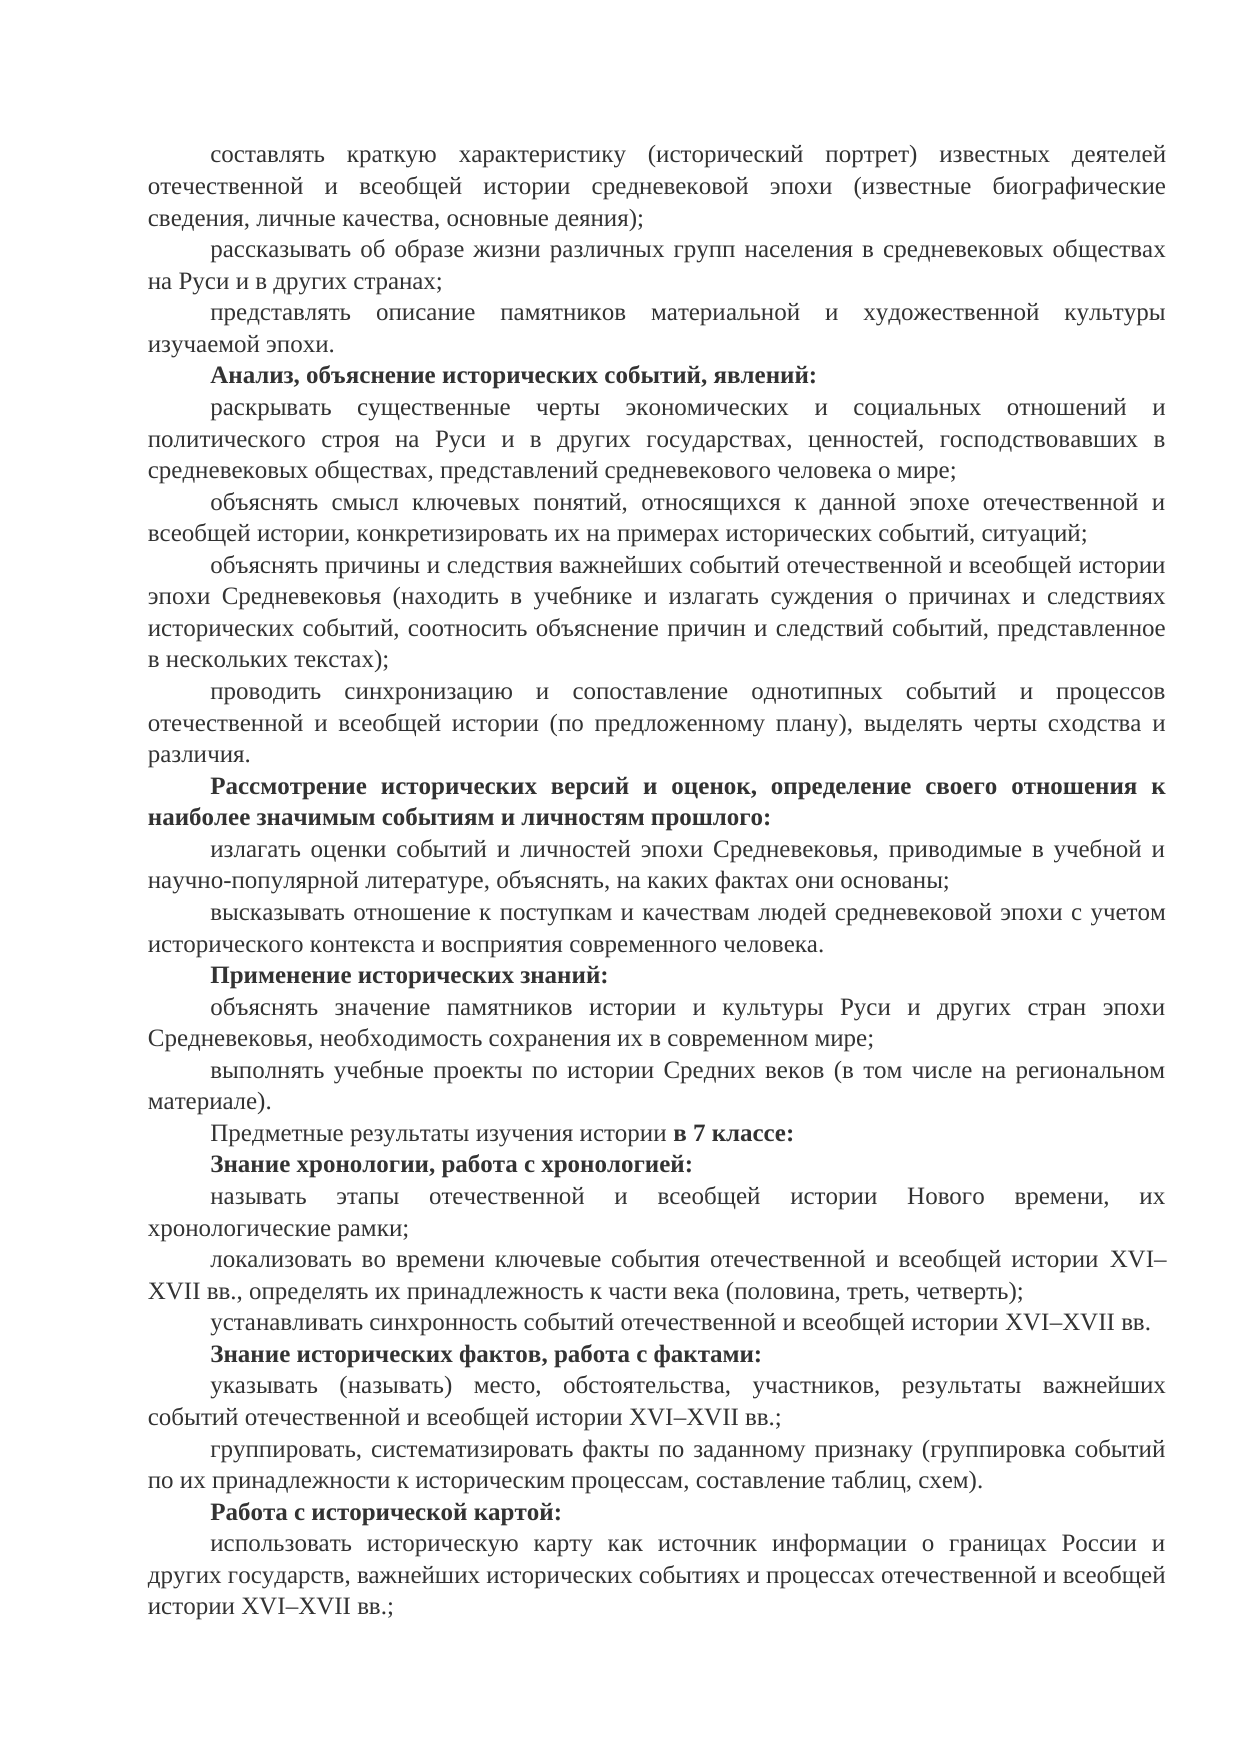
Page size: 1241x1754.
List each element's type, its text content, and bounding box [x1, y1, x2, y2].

text объяснять смысл ключевых понятий, относящихся к данной эпохе отечественной и всеобщей истории, конкретизировать их на примерах исторических событий, ситуаций; [148, 487, 1166, 547]
text излагать оценки событий и личностей эпохи Средневековья, приводимые в учебной и научно-популярной литературе, объяснять, на каких фактах они основаны; [148, 834, 1166, 894]
text Предметные результаты изучения истории в 7 классе: [148, 1118, 1166, 1147]
text Знание исторических фактов, работа с фактами: [148, 1339, 1166, 1368]
text представлять описание памятников материальной и художественной культуры изучаемой эпохи. [148, 297, 1166, 358]
text использовать историческую карту как источник информации о границах России и других государств, важнейших исторических событиях и процессах отечественной и всеобщей истории XVI‒XVII вв.; [148, 1528, 1166, 1620]
text Знание хронологии, работа с хронологией: [148, 1149, 1166, 1178]
text раскрывать существенные черты экономических и социальных отношений и политического строя на Руси и в других государствах, ценностей, господствовавших в средневековых обществах, представлений средневекового человека о мире; [148, 392, 1166, 484]
text группировать, систематизировать факты по заданному признаку (группировка событий по их принадлежности к историческим процессам, составление таблиц, схем). [148, 1434, 1166, 1494]
text Работа с исторической картой: [148, 1497, 1166, 1526]
text проводить синхронизацию и сопоставление однотипных событий и процессов отечественной и всеобщей истории (по предложенному плану), выделять черты сходства и различия. [148, 676, 1166, 768]
text составлять краткую характеристику (исторический портрет) известных деятелей отечественной и всеобщей истории средневековой эпохи (известные биографические сведения, личные качества, основные деяния); [148, 139, 1166, 231]
text объяснять значение памятников истории и культуры Руси и других стран эпохи Средневековья, необходимость сохранения их в современном мире; [148, 992, 1166, 1052]
text называть этапы отечественной и всеобщей истории Нового времени, их хронологические рамки; [148, 1181, 1166, 1241]
text устанавливать синхронность событий отечественной и всеобщей истории XVI‒XVII вв. [148, 1307, 1166, 1336]
text Рассмотрение исторических версий и оценок, определение своего отношения к наиболее значимым событиям и личностям прошлого: [148, 771, 1166, 831]
text выполнять учебные проекты по истории Средних веков (в том числе на региональном материале). [148, 1055, 1166, 1115]
text высказывать отношение к поступкам и качествам людей средневековой эпохи с учетом исторического контекста и восприятия современного человека. [148, 897, 1166, 957]
text рассказывать об образе жизни различных групп населения в средневековых обществах на Руси и в других странах; [148, 234, 1166, 294]
text объяснять причины и следствия важнейших событий отечественной и всеобщей истории эпохи Средневековья (находить в учебнике и излагать суждения о причинах и следствиях исторических событий, соотносить объяснение причин и следствий событий, представленное в нескольких текстах); [148, 550, 1166, 673]
text Анализ, объяснение исторических событий, явлений: [148, 361, 1166, 389]
text Применение исторических знаний: [148, 960, 1166, 989]
text локализовать во времени ключевые события отечественной и всеобщей истории XVI‒XVII вв., определять их принадлежность к части века (половина, треть, четверть); [148, 1244, 1166, 1304]
text указывать (называть) место, обстоятельства, участников, результаты важнейших событий отечественной и всеобщей истории XVI‒XVII вв.; [148, 1371, 1166, 1431]
